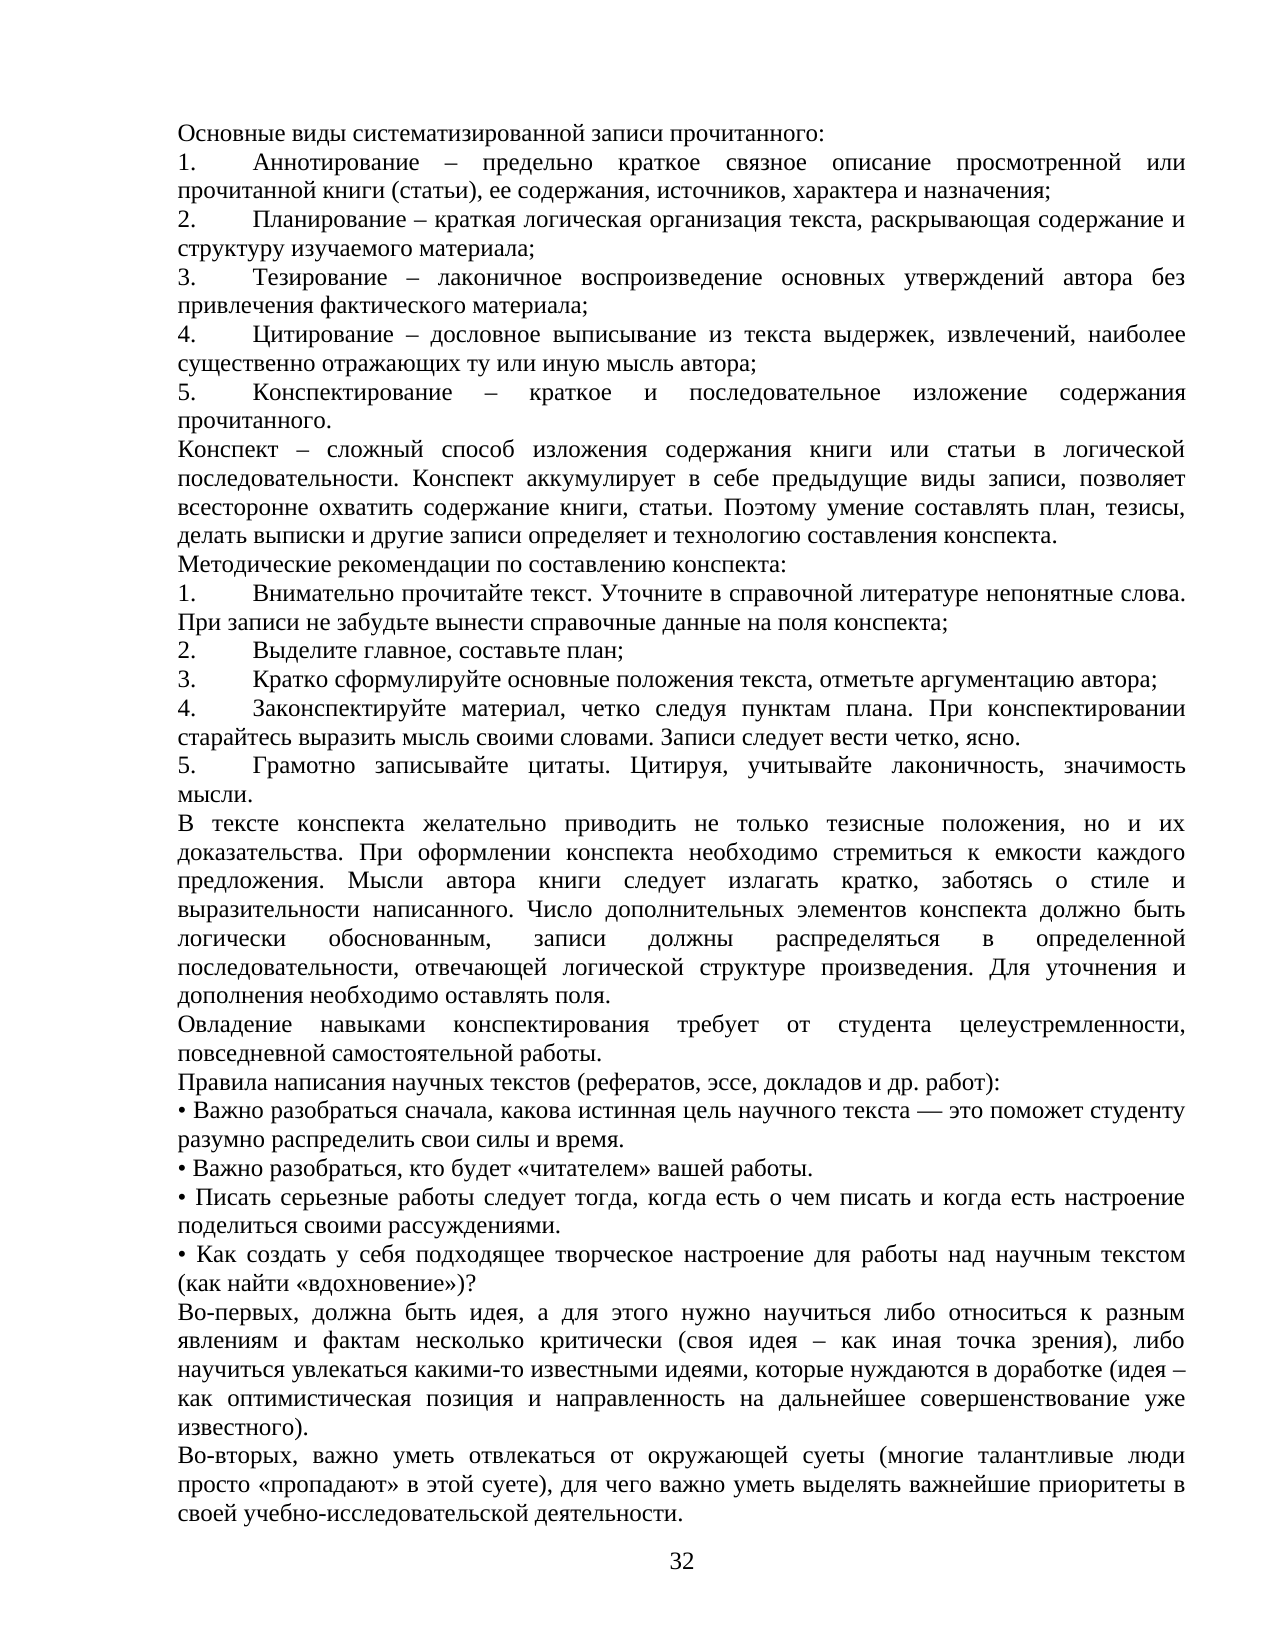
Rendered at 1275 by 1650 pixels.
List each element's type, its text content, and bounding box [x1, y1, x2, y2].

text 1. Внимательно прочитайте текст. Уточните в справочной литературе непонятные слова. При записи не забудьте вынести справочные данные на поля конспекта; [177, 578, 1186, 636]
text Методические рекомендации по составлению конспекта: [177, 549, 1186, 578]
text Основные виды систематизированной записи прочитанного: [177, 118, 1186, 147]
text Во-вторых, важно уметь отвлекаться от окружающей суеты (многие талантливые люди просто «пропадают» в этой суете), для чего важно уметь выделять важнейшие приоритеты в своей учебно-исследовательской деятельности. [177, 1441, 1186, 1527]
text Правила написания научных текстов (рефератов, эссе, докладов и др. работ): [177, 1067, 1186, 1096]
text 2. Выделите главное, составьте план; [177, 636, 1186, 664]
text 3. Кратко сформулируйте основные положения текста, отметьте аргументацию автора; [177, 664, 1186, 693]
text 1. Аннотирование – предельно краткое связное описание просмотренной или прочитанной книги (статьи), ее содержания, источников, характера и назначения; [177, 147, 1186, 204]
text • Писать серьезные работы следует тогда, когда есть о чем писать и когда есть настроение поделиться своими рассуждениями. [177, 1182, 1186, 1239]
text • Важно разобраться, кто будет «читателем» вашей работы. [177, 1153, 1186, 1182]
text Во-первых, должна быть идея, а для этого нужно научиться либо относиться к разным явлениям и фактам несколько критически (своя идея – как иная точка зрения), либо научиться увлекаться какими-то известными идеями, которые нуждаются в доработке (идея – как оптимистическая позиция и направленность на дальнейшее совершенствование уже известного). [177, 1297, 1186, 1441]
text 5. Грамотно записывайте цитаты. Цитируя, учитывайте лаконичность, значимость мысли. [177, 751, 1186, 808]
text 4. Цитирование – дословное выписывание из текста выдержек, извлечений, наиболее существенно отражающих ту или иную мысль автора; [177, 319, 1186, 377]
text Овладение навыками конспектирования требует от студента целеустремленности, повседневной самостоятельной работы. [177, 1009, 1186, 1067]
text Конспект – сложный способ изложения содержания книги или статьи в логической последовательности. Конспект аккумулирует в себе предыдущие виды записи, позволяет всесторонне охватить содержание книги, статьи. Поэтому умение составлять план, тезисы, делать выписки и другие записи определяет и технологию составления конспекта. [177, 434, 1186, 549]
text • Важно разобраться сначала, какова истинная цель научного текста — это поможет студенту разумно распределить свои силы и время. [177, 1096, 1186, 1153]
text 5. Конспектирование – краткое и последовательное изложение содержания прочитанного. [177, 377, 1186, 434]
text 2. Планирование – краткая логическая организация текста, раскрывающая содержание и структуру изучаемого материала; [177, 204, 1186, 262]
text 4. Законспектируйте материал, четко следуя пунктам плана. При конспектировании старайтесь выразить мысль своими словами. Записи следует вести четко, ясно. [177, 693, 1186, 751]
text • Как создать у себя подходящее творческое настроение для работы над научным текстом (как найти «вдохновение»)? [177, 1239, 1186, 1297]
text 3. Тезирование – лаконичное воспроизведение основных утверждений автора без привлечения фактического материала; [177, 262, 1186, 319]
text В тексте конспекта желательно приводить не только тезисные положения, но и их доказательства. При оформлении конспекта необходимо стремиться к емкости каждого предложения. Мысли автора книги следует излагать кратко, заботясь о стиле и выразительности написанного. Число дополнительных элементов конспекта должно быть логически обоснованным, записи должны распределяться в определенной последовательности, отвечающей логической структуре произведения. Для уточнения и дополнения необходимо оставлять поля. [177, 808, 1186, 1009]
